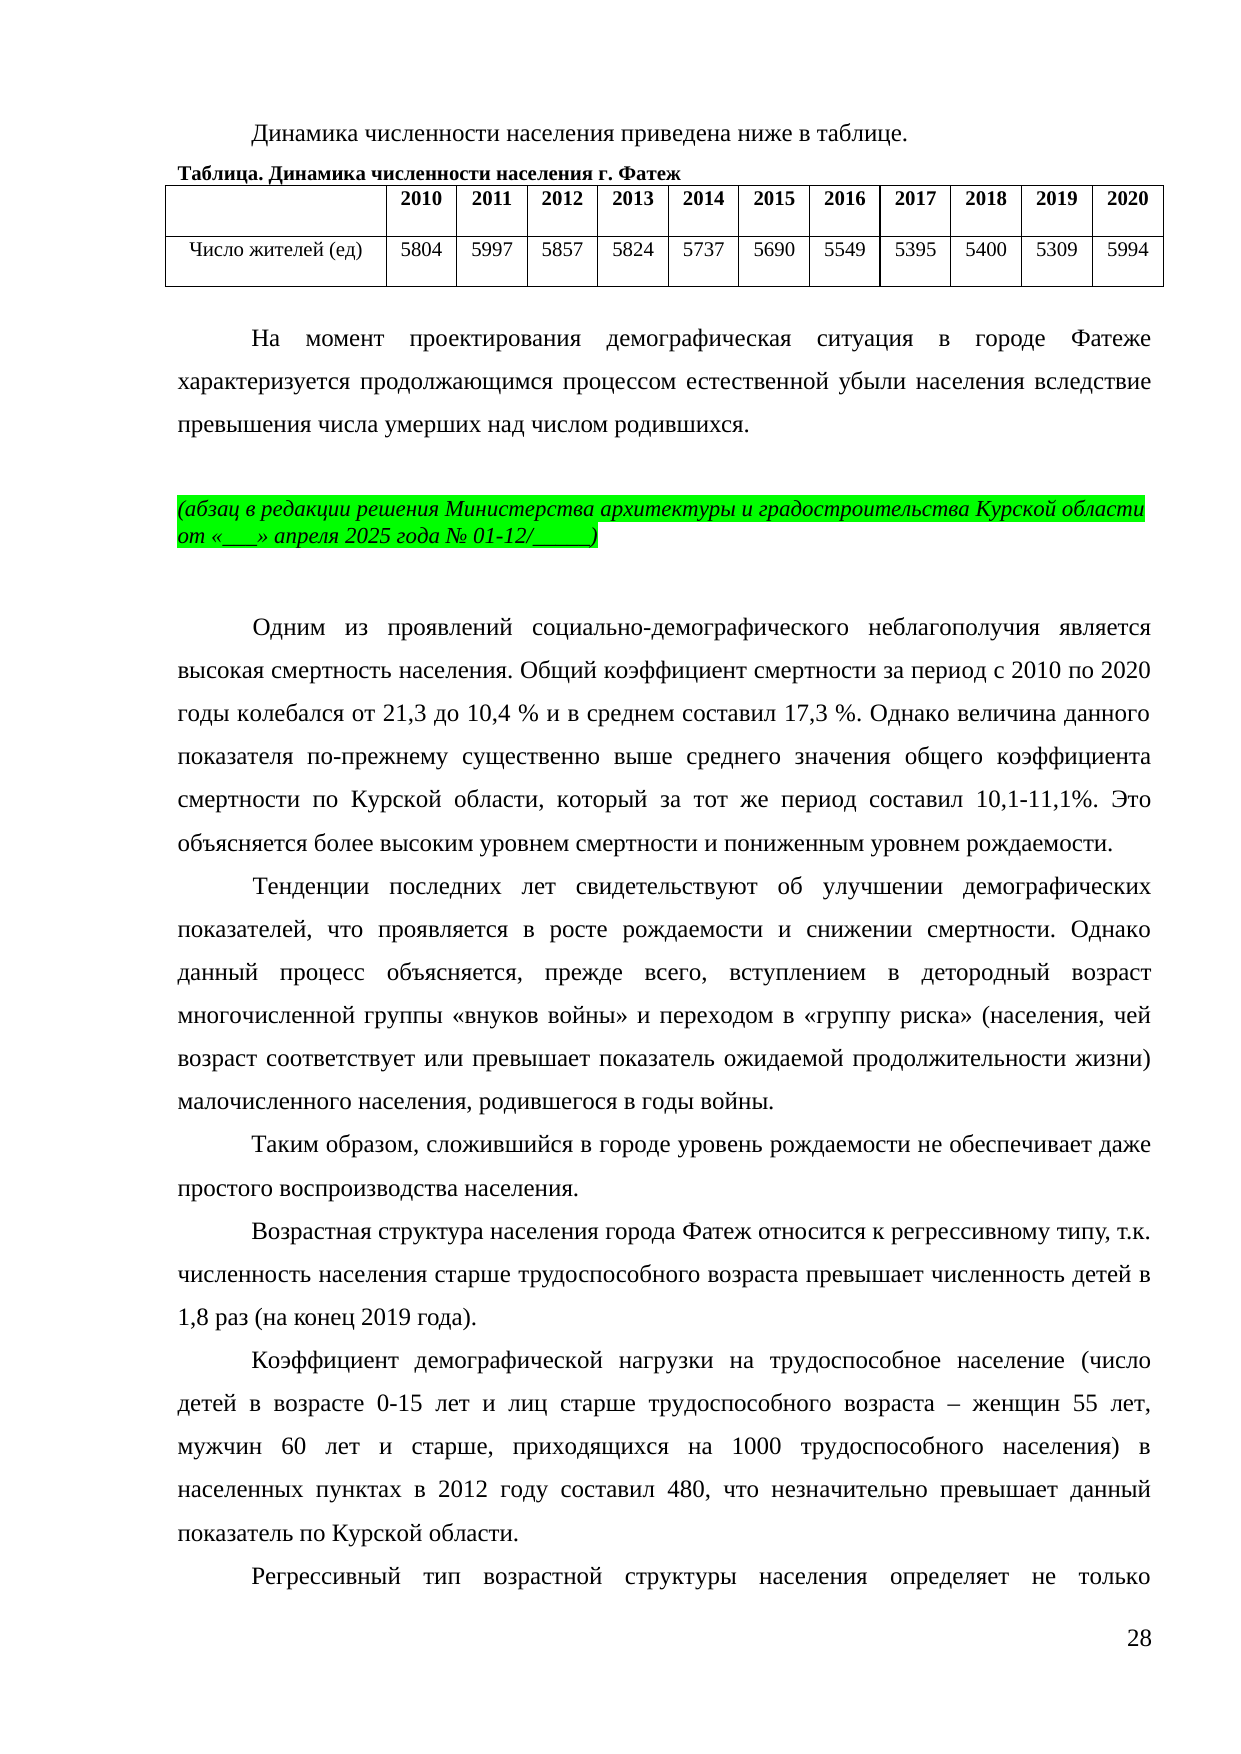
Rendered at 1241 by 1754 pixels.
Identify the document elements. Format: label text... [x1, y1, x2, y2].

table_header 2020 [1093, 186, 1163, 236]
text На момент проектирования демографическая ситуация в городе Фатеже характеризуется продолжающимся процессом естественной убыли населения вследствие превышения числа умерших над числом родившихся. [177, 323, 1152, 438]
table_header 2014 [669, 186, 738, 236]
table_header 2016 [810, 186, 879, 236]
table_cell 5309 [1022, 237, 1092, 286]
table_header [166, 186, 386, 236]
table_header 2019 [1022, 186, 1092, 236]
table_header 2011 [457, 186, 527, 236]
table_cell 5997 [457, 237, 527, 286]
table_cell 5395 [881, 237, 950, 286]
table_cell 5804 [387, 237, 456, 286]
text Возрастная структура населения города Фатеж относится к регрессивному типу, т.к. численность населения старше трудоспособного возраста превышает численность детей в 1,8 раз (на конец 2019 года). [177, 1216, 1152, 1331]
text Динамика численности населения приведена ниже в таблице. [177, 118, 1152, 147]
table_cell 5549 [810, 237, 879, 286]
table_header 2018 [951, 186, 1021, 236]
table_cell 5994 [1093, 237, 1163, 286]
table_header 2012 [528, 186, 597, 236]
text (абзац в редакции решения Министерства архитектуры и градостроительства Курской области от «___» апреля 2025 года № 01-12/_____) [598, 495, 1152, 548]
text Таблица. Динамика численности населения г. Фатеж [177, 161, 1152, 185]
table_cell 5690 [739, 237, 809, 286]
text Таким образом, сложившийся в городе уровень рождаемости не обеспечивает даже простого воспроизводства населения. [177, 1129, 1152, 1201]
table_header 2015 [739, 186, 809, 236]
text Тенденции последних лет свидетельствуют об улучшении демографических показателей, что проявляется в росте рождаемости и снижении смертности. Однако данный процесс объясняется, прежде всего, вступлением в детородный возраст многочисленной группы «внуков войны» и переходом в «группу риска» (населения, чей возраст соответствует или превышает показатель ожидаемой продолжительности жизни) малочисленного населения, родившегося в годы войны. [177, 871, 1152, 1115]
text Одним из проявлений социально-демографического неблагополучия является высокая смертность населения. Общий коэффициент смертности за период с 2010 по 2020 годы колебался от 21,3 до 10,4 % и в среднем составил 17,3 %. Однако величина данного показателя по-прежнему существенно выше среднего значения общего коэффициента смертности по Курской области, который за тот же период составил 10,1-11,1%. Это объясняется более высоким уровнем смертности и пониженным уровнем рождаемости. [177, 612, 1152, 856]
table_cell 5824 [598, 237, 668, 286]
table_header 2017 [881, 186, 950, 236]
table_header 2013 [598, 186, 668, 236]
table_cell 5737 [669, 237, 738, 286]
table_cell 5857 [528, 237, 597, 286]
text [177, 1561, 1152, 1589]
table_cell 5400 [951, 237, 1021, 286]
table_cell Число жителей (ед) [166, 237, 386, 286]
text Коэффициент демографической нагрузки на трудоспособное население (число детей в возрасте 0-15 лет и лиц старше трудоспособного возраста – женщин 55 лет, мужчин 60 лет и старше, приходящихся на 1000 трудоспособного населения) в населенных пунктах в 2012 году составил 480, что незначительно превышает данный показатель по Курской области. [177, 1345, 1152, 1546]
table_header 2010 [387, 186, 456, 236]
